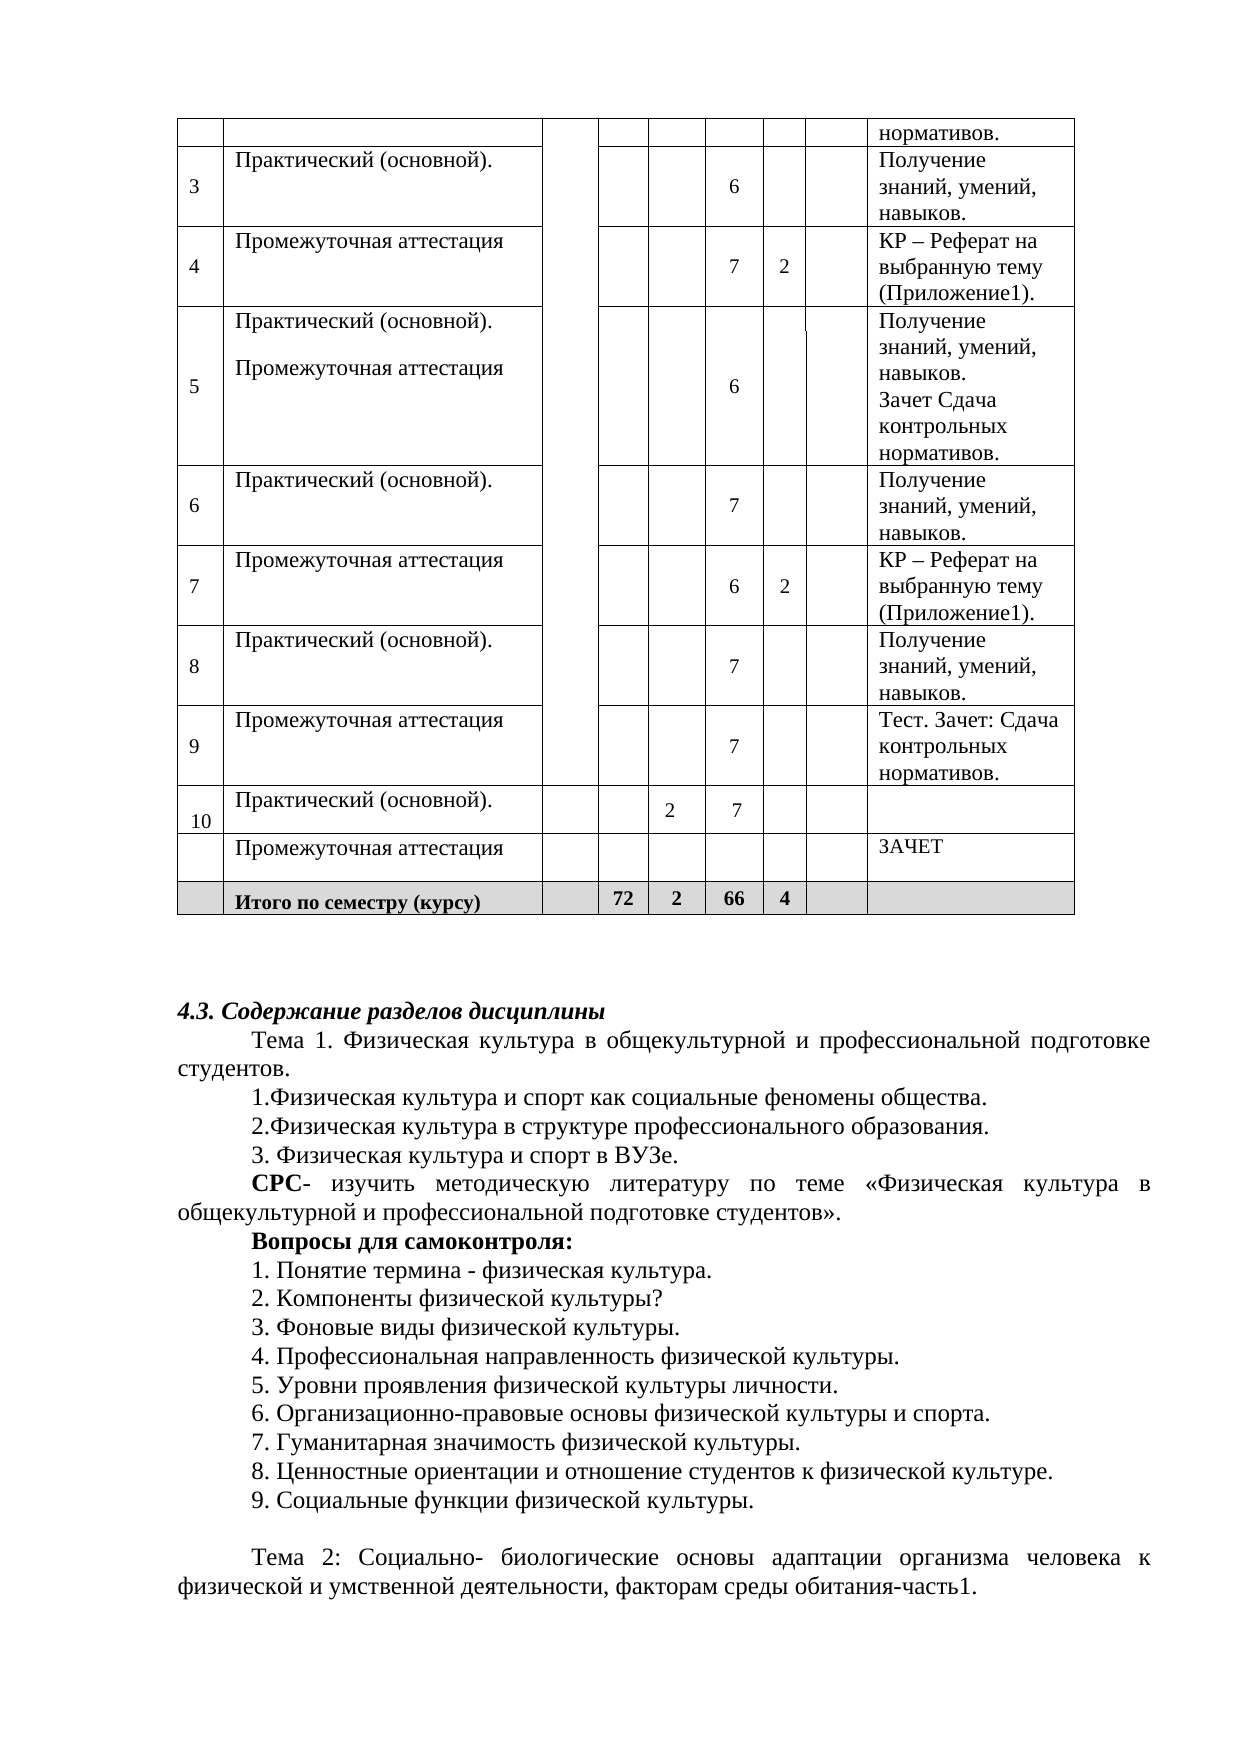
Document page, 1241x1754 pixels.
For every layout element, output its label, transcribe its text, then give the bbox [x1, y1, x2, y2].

table_cell [764, 331, 806, 465]
table_cell 7 [706, 786, 763, 833]
table_cell [807, 331, 867, 465]
table_cell КР – Реферат на выбранную тему (Приложение1). [868, 546, 1074, 625]
table_cell [806, 307, 867, 331]
text 3. Фоновые виды физической культуры. [177, 1312, 1152, 1341]
table_cell 7 [706, 706, 763, 785]
table_cell [599, 546, 648, 625]
table_cell [764, 119, 805, 146]
text Вопросы для самоконтроля: [177, 1226, 1152, 1255]
table_cell 2 [649, 882, 705, 914]
table_cell [706, 834, 763, 881]
table_cell 2 [764, 546, 806, 625]
table_cell [764, 706, 806, 785]
table_cell Практический (основной). Промежуточная аттестация [224, 307, 542, 465]
table_cell [599, 786, 648, 833]
table_cell [599, 147, 648, 226]
text Тема 2: Социально- биологические основы адаптации организма человека к физической и умственной деятельности, факторам среды обитания-часть1. [177, 1542, 1152, 1600]
text 1.Физическая культура и спорт как социальные феномены общества. [177, 1082, 1152, 1111]
table_cell Получение знаний, умений, навыков. [868, 147, 1074, 226]
table_cell [599, 706, 648, 785]
text 5. Уровни проявления физической культуры личности. [177, 1370, 1152, 1398]
table_cell [764, 786, 806, 833]
text 7. Гуманитарная значимость физической культуры. [177, 1427, 1152, 1456]
text 6. Организационно-правовые основы физической культуры и спорта. [177, 1398, 1152, 1427]
table_cell [807, 834, 867, 881]
text 1. Понятие термина - физическая культура. [177, 1255, 1152, 1283]
table_cell [807, 706, 867, 785]
table_cell ЗАЧЕТ [868, 834, 1074, 881]
table_cell 6 [706, 546, 763, 625]
table_cell [599, 119, 648, 146]
table_cell [649, 307, 705, 465]
text Тема 1. Физическая культура в общекультурной и профессиональной подготовке студентов. [177, 1025, 1152, 1082]
table_cell [649, 546, 705, 625]
table_cell 72 [599, 882, 648, 914]
table_cell [806, 147, 867, 226]
table_cell [649, 119, 705, 146]
table_cell 5 [178, 307, 223, 465]
table_cell [649, 466, 705, 545]
table_cell [868, 882, 1074, 914]
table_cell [868, 119, 1074, 146]
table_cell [224, 119, 542, 146]
table_cell [764, 147, 805, 226]
text 4. Профессиональная направленность физической культуры. [177, 1341, 1152, 1370]
table_cell 10 [178, 786, 223, 833]
table_cell КР – Реферат на выбранную тему (Приложение1). [868, 227, 1074, 306]
table_cell 66 [706, 882, 763, 914]
table_cell Получение знаний, умений, навыков. [868, 466, 1074, 545]
table_cell 2 [649, 786, 705, 833]
table_cell Итого по семестру (курсу) [224, 882, 542, 914]
table_cell [807, 626, 867, 705]
table_cell [649, 227, 705, 306]
table_cell [868, 786, 1074, 833]
table_cell 3 [178, 147, 223, 226]
table_cell 2 [178, 119, 223, 146]
text 2.Физическая культура в структуре профессионального образования. [177, 1111, 1152, 1140]
table_cell Промежуточная аттестация [224, 834, 542, 881]
table_cell [806, 227, 867, 306]
table_cell [599, 626, 648, 705]
table_cell Практический (основной). [224, 626, 542, 705]
text 9. Социальные функции физической культуры. [177, 1485, 1152, 1513]
table_cell [543, 882, 598, 914]
table_cell Практический (основной). [224, 786, 542, 833]
table_cell 4 [764, 882, 806, 914]
table_cell [807, 466, 867, 545]
text 2. Компоненты физической культуры? [177, 1283, 1152, 1312]
table_cell 9 [178, 706, 223, 785]
table_cell [649, 626, 705, 705]
table_cell 7 [706, 626, 763, 705]
text 4.3. Содержание разделов дисциплины [177, 996, 1152, 1025]
table_cell 6 [706, 147, 763, 226]
table_cell [599, 834, 648, 881]
table_cell 8 [178, 626, 223, 705]
text 3. Физическая культура и спорт в ВУЗе. [177, 1140, 1152, 1168]
table_cell Промежуточная аттестация [224, 227, 542, 306]
table_cell Практический (основной). [224, 466, 542, 545]
table_cell 4 [178, 227, 223, 306]
table_cell [599, 227, 648, 306]
table_cell 6 [706, 307, 763, 465]
table_cell Промежуточная аттестация [224, 706, 542, 785]
table_cell Практический (основной). [224, 147, 542, 226]
table_cell 7 [706, 119, 763, 146]
table_cell [649, 147, 705, 226]
table_cell 7 [706, 227, 763, 306]
table_cell Тест. Зачет: Сдача контрольных нормативов. [868, 706, 1074, 785]
table_cell [649, 706, 705, 785]
table_cell [807, 786, 867, 833]
table_cell 7 [178, 546, 223, 625]
table_cell 6 [178, 466, 223, 545]
table_cell [807, 546, 867, 625]
table_cell [764, 307, 805, 331]
table_cell [764, 466, 806, 545]
text 8. Ценностные ориентации и отношение студентов к физической культуре. [177, 1456, 1152, 1485]
table_cell [178, 882, 223, 914]
table_cell [543, 834, 598, 881]
table_cell [764, 626, 806, 705]
text СРС- изучить методическую литературу по теме «Физическая культура в общекультурной и профессиональной подготовке студентов». [177, 1168, 1152, 1226]
table_cell [178, 834, 223, 881]
table_cell 7 [706, 466, 763, 545]
table_cell [599, 466, 648, 545]
table_cell [599, 307, 648, 465]
table_cell 2 [764, 227, 805, 306]
table_cell Промежуточная аттестация [224, 546, 542, 625]
table_cell Получение знаний, умений, навыков. [868, 626, 1074, 705]
table_cell Получение знаний, умений, навыков. Зачет Сдача контрольных нормативов. [868, 307, 1074, 465]
table_cell [649, 834, 705, 881]
table_cell [806, 119, 867, 146]
table_cell [543, 786, 598, 833]
table_cell [807, 882, 867, 914]
table_cell [764, 834, 806, 881]
